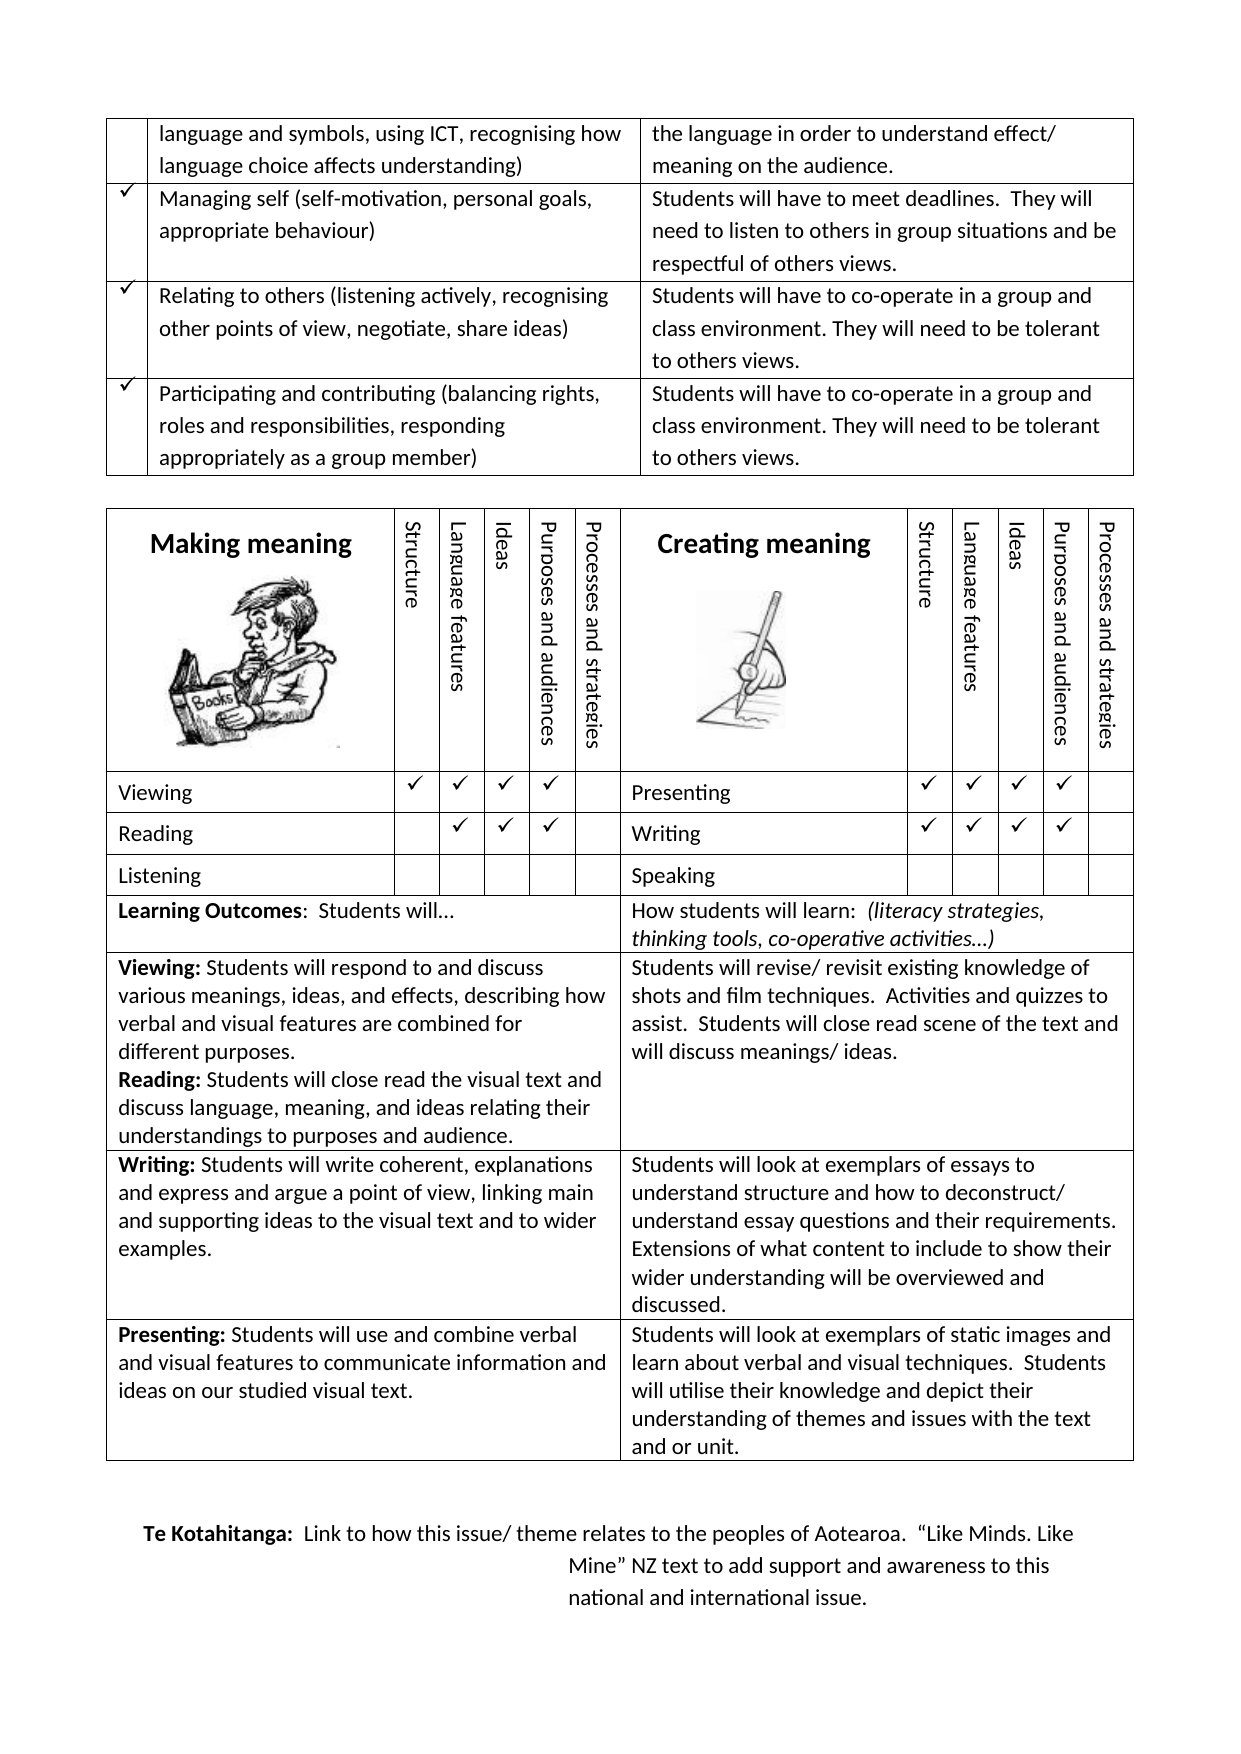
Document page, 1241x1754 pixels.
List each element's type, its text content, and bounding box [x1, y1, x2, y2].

table_cell [107, 184, 147, 281]
table_cell [395, 772, 439, 812]
table_cell Managing self (self-motivation, personal goals, appropriate behaviour) [148, 184, 640, 281]
table_cell [908, 855, 952, 895]
table_cell [485, 772, 529, 812]
table_cell Students will revise/ revisit existing knowledge of shots and film techniques. Activities and quizzes to assist. Students will close read scene of the text and will discuss meanings/ ideas. [621, 953, 1133, 1149]
table_cell [999, 772, 1043, 812]
table_cell Speaking [621, 855, 907, 895]
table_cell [641, 119, 1133, 183]
table_cell How students will learn: (literacy strategies, thinking tools, co-operative activities…) [621, 896, 1133, 952]
table_cell Listening [107, 855, 394, 895]
table_cell [1089, 855, 1133, 895]
table_cell [107, 119, 147, 183]
text Te Kotahitanga: Link to how this issue/ theme relates to the peoples of Aotearoa. “Like Minds. Like Mine” NZ text to add support and awareness to this national and international issue. [143, 1519, 1122, 1612]
table_cell Writing [621, 813, 907, 854]
table_cell [440, 813, 484, 854]
table_cell Students will have to meet deadlines. They will need to listen to others in group situations and be respectful of others views. [641, 184, 1133, 281]
table_cell [107, 379, 147, 475]
table_cell [908, 772, 952, 812]
table_cell [953, 855, 998, 895]
table_cell [485, 855, 529, 895]
table_header Language features [440, 509, 484, 771]
table_cell Students will have to co-operate in a group and class environment. They will need to be tolerant to others views. [641, 282, 1133, 378]
table_cell [953, 813, 998, 854]
table_cell [107, 813, 394, 854]
table_cell [576, 855, 620, 895]
table_header Processes and strategies [576, 509, 620, 771]
table_cell [530, 855, 575, 895]
table_cell Relating to others (listening actively, recognising other points of view, negotiate, share ideas) [148, 282, 640, 378]
table_cell [440, 855, 484, 895]
table_cell [908, 813, 952, 854]
table_cell [107, 282, 147, 378]
table_header Structure [395, 509, 439, 771]
picture [164, 575, 340, 748]
table_cell Presenting [621, 772, 907, 812]
table_cell [395, 813, 439, 854]
table_cell [576, 772, 620, 812]
table_cell Viewing [107, 772, 394, 812]
table_cell [1044, 772, 1088, 812]
table_cell Writing: Students will write coherent, explanations and express and argue a point of view, linking main and supporting ideas to the visual text and to wider examples. [107, 1151, 620, 1319]
table_header Purposes and audiences [1044, 509, 1088, 771]
table_cell [576, 813, 620, 854]
table_header Making meaning [107, 509, 394, 771]
table_cell [999, 813, 1043, 854]
table_cell Presenting: Students will use and combine verbal and visual features to communicate information and ideas on our studied visual text. [107, 1320, 620, 1460]
table_header Language features [953, 509, 998, 771]
table_cell Students will look at exemplars of essays to understand structure and how to deconstruct/ understand essay questions and their requirements. Extensions of what content to include to show their wider understanding will be overviewed and discussed. [621, 1151, 1133, 1319]
table_cell [1089, 813, 1133, 854]
table_cell Participating and contributing (balancing rights, roles and responsibilities, responding appropriately as a group member) [148, 379, 640, 475]
table_cell Viewing: Students will respond to and discuss various meanings, ideas, and effects, describing how verbal and visual features are combined for different purposes. : Students will close read the visual text and discuss language, meaning, and ideas relating their understandings to purposes and audience. [107, 953, 620, 1149]
table_cell [530, 813, 575, 854]
table_cell [440, 772, 484, 812]
table_header Ideas [999, 509, 1043, 771]
table_cell Students will look at exemplars of static images and learn about verbal and visual techniques. Students will utilise their knowledge and depict their understanding of themes and issues with the text and or unit. [621, 1320, 1133, 1460]
table_cell [953, 772, 998, 812]
table_cell [395, 855, 439, 895]
table_cell [1044, 813, 1088, 854]
table_cell Learning Outcomes: Students will… [107, 896, 620, 952]
table_header Purposes and audiences [530, 509, 575, 771]
table_cell [999, 855, 1043, 895]
table_cell Students will have to co-operate in a group and class environment. They will need to be tolerant to others views. [641, 379, 1133, 475]
table_cell [1044, 855, 1088, 895]
picture [696, 591, 786, 729]
table_cell [485, 813, 529, 854]
table_header Structure [908, 509, 952, 771]
table_cell [1089, 772, 1133, 812]
table_header Ideas [485, 509, 529, 771]
table_cell [530, 772, 575, 812]
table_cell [148, 119, 640, 183]
table_header Processes and strategies [1089, 509, 1133, 771]
table_header Creating meaning [621, 509, 907, 771]
